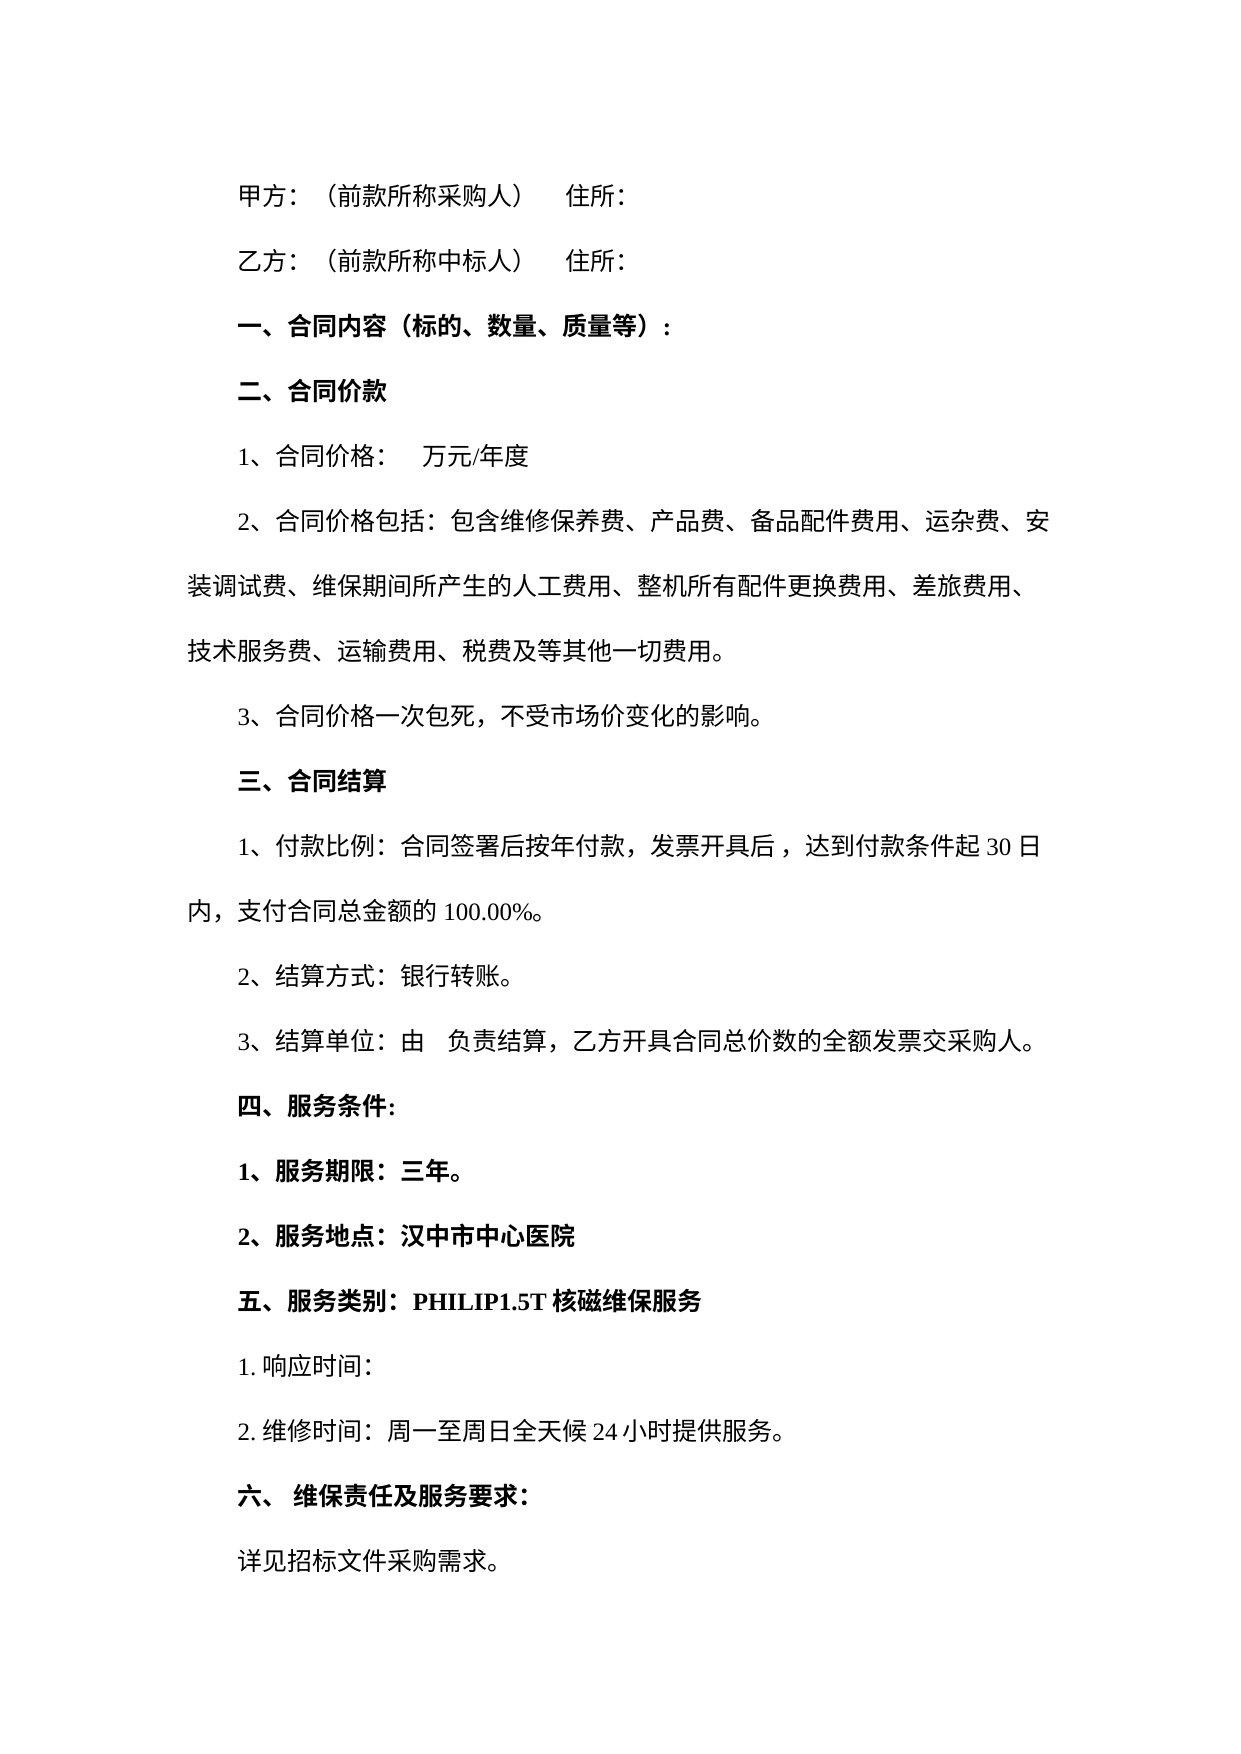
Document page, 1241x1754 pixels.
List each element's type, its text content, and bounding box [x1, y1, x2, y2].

text 六、 维保责任及服务要求： [187, 1462, 1053, 1527]
text 1、合同价格： 万元/年度 [187, 422, 1053, 487]
text 1、服务期限：三年。 [187, 1137, 1053, 1202]
text 2、服务地点：汉中市中心医院 [187, 1202, 1053, 1267]
text 3、结算单位：由 负责结算，乙方开具合同总价数的全额发票交采购人。 [187, 1007, 1053, 1072]
text 一、合同内容（标的、数量、质量等）: [187, 292, 1053, 357]
text 五、服务类别：PHILIP1.5T核磁维保服务 [187, 1267, 1053, 1332]
text 1. 响应时间： [187, 1332, 1053, 1397]
text 1、付款比例：合同签署后按年付款，发票开具后 ，达到付款条件起 30 日内，支付合同总金额的 100.00%。 [187, 812, 1053, 942]
text 3、合同价格一次包死，不受市场价变化的影响。 [187, 682, 1053, 747]
text 甲方：（前款所称采购人） 住所： [187, 162, 1053, 227]
text 二、合同价款 [187, 357, 1053, 422]
text 乙方：（前款所称中标人） 住所： [187, 227, 1053, 292]
text 2. 维修时间：周一至周日全天候24小时提供服务。 [187, 1397, 1053, 1462]
text 详见招标文件采购需求。 [187, 1527, 1053, 1592]
text 三、合同结算 [187, 747, 1053, 812]
text 2、结算方式：银行转账。 [187, 942, 1053, 1007]
text 2、合同价格包括：包含维修保养费、产品费、备品配件费用、运杂费、安装调试费、维保期间所产生的人工费用、整机所有配件更换费用、差旅费用、技术服务费、运输费用、税费及等其他一切费用。 [187, 487, 1053, 682]
text 四、服务条件: [187, 1072, 1053, 1137]
